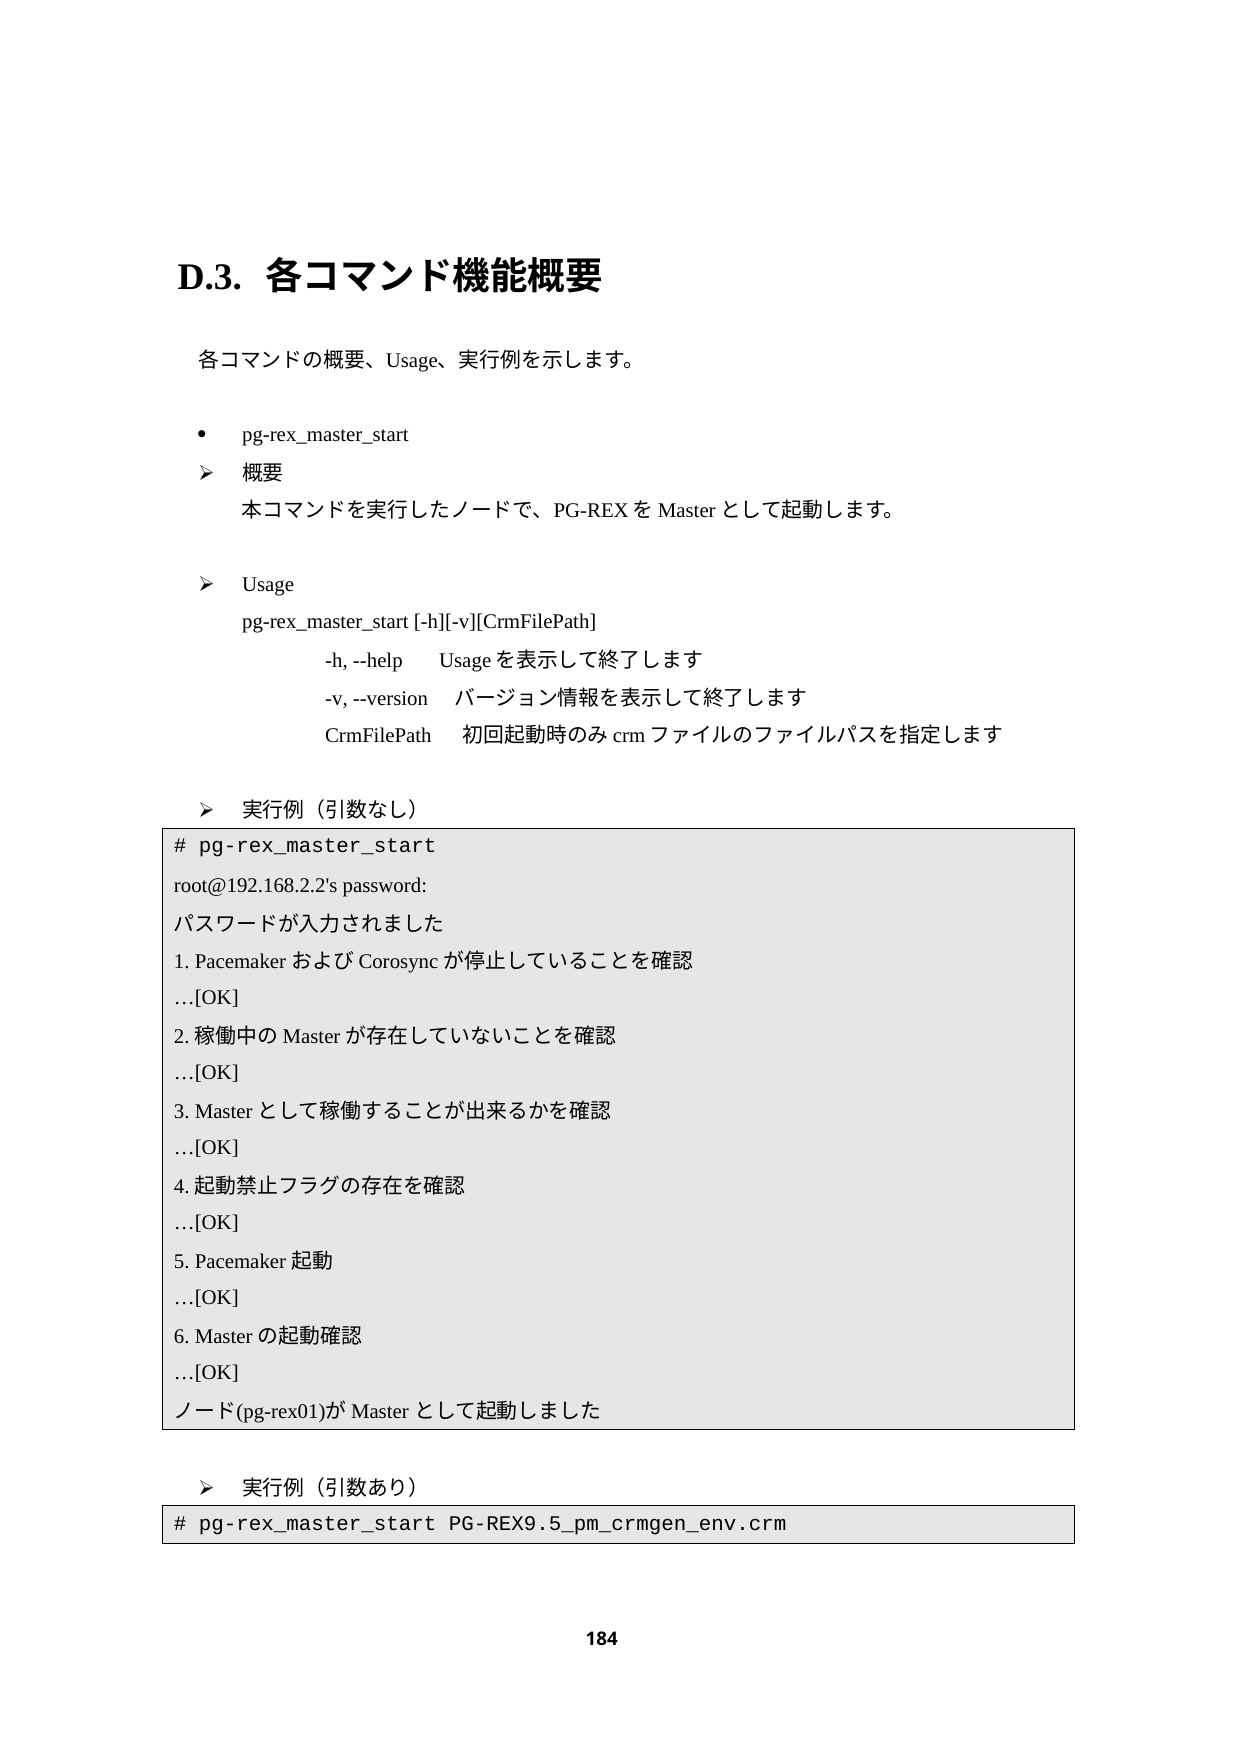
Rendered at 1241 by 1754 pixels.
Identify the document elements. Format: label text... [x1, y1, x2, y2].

list 概要 [198, 453, 1054, 490]
text -h, --help Usageを表示して終了します [242, 640, 1054, 678]
text pg-rex_master_start [-h][-v][CrmFilePath] [242, 603, 1054, 640]
text 各コマンドの概要、Usage、実行例を示します。 [177, 340, 1054, 378]
text 本コマンドを実行したノードで、PG-REXをMasterとして起動します。 [242, 490, 1054, 528]
list 実行例（引数なし） [198, 790, 1054, 828]
list pg-rex_master_start [198, 415, 1054, 453]
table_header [163, 1506, 1074, 1543]
text -v, --version バージョン情報を表示して終了します [242, 678, 1054, 715]
table_header # pg-rex_master_start root@192.168.2.2's password: パスワードが入力されました 1. Pacemaker および Corosync が停止していることを確認 …[OK] 2. 稼働中の Master が存在していないことを確認 …[OK] 3. Master として稼働することが出来るかを確認 …[OK] 4. 起動禁止フラグの存在を確認 …[OK] 5. Pacemaker 起動 …[OK] 6. Master の起動確認 …[OK] ノード(pg-rex01)が Master として起動しました [163, 829, 1074, 1429]
list 実行例（引数あり） [198, 1467, 1054, 1505]
list Usage [198, 565, 1054, 603]
text 各コマンド機能概要 [177, 236, 1063, 311]
text CrmFilePath 初回起動時のみcrmファイルのファイルパスを指定します [242, 715, 1054, 753]
